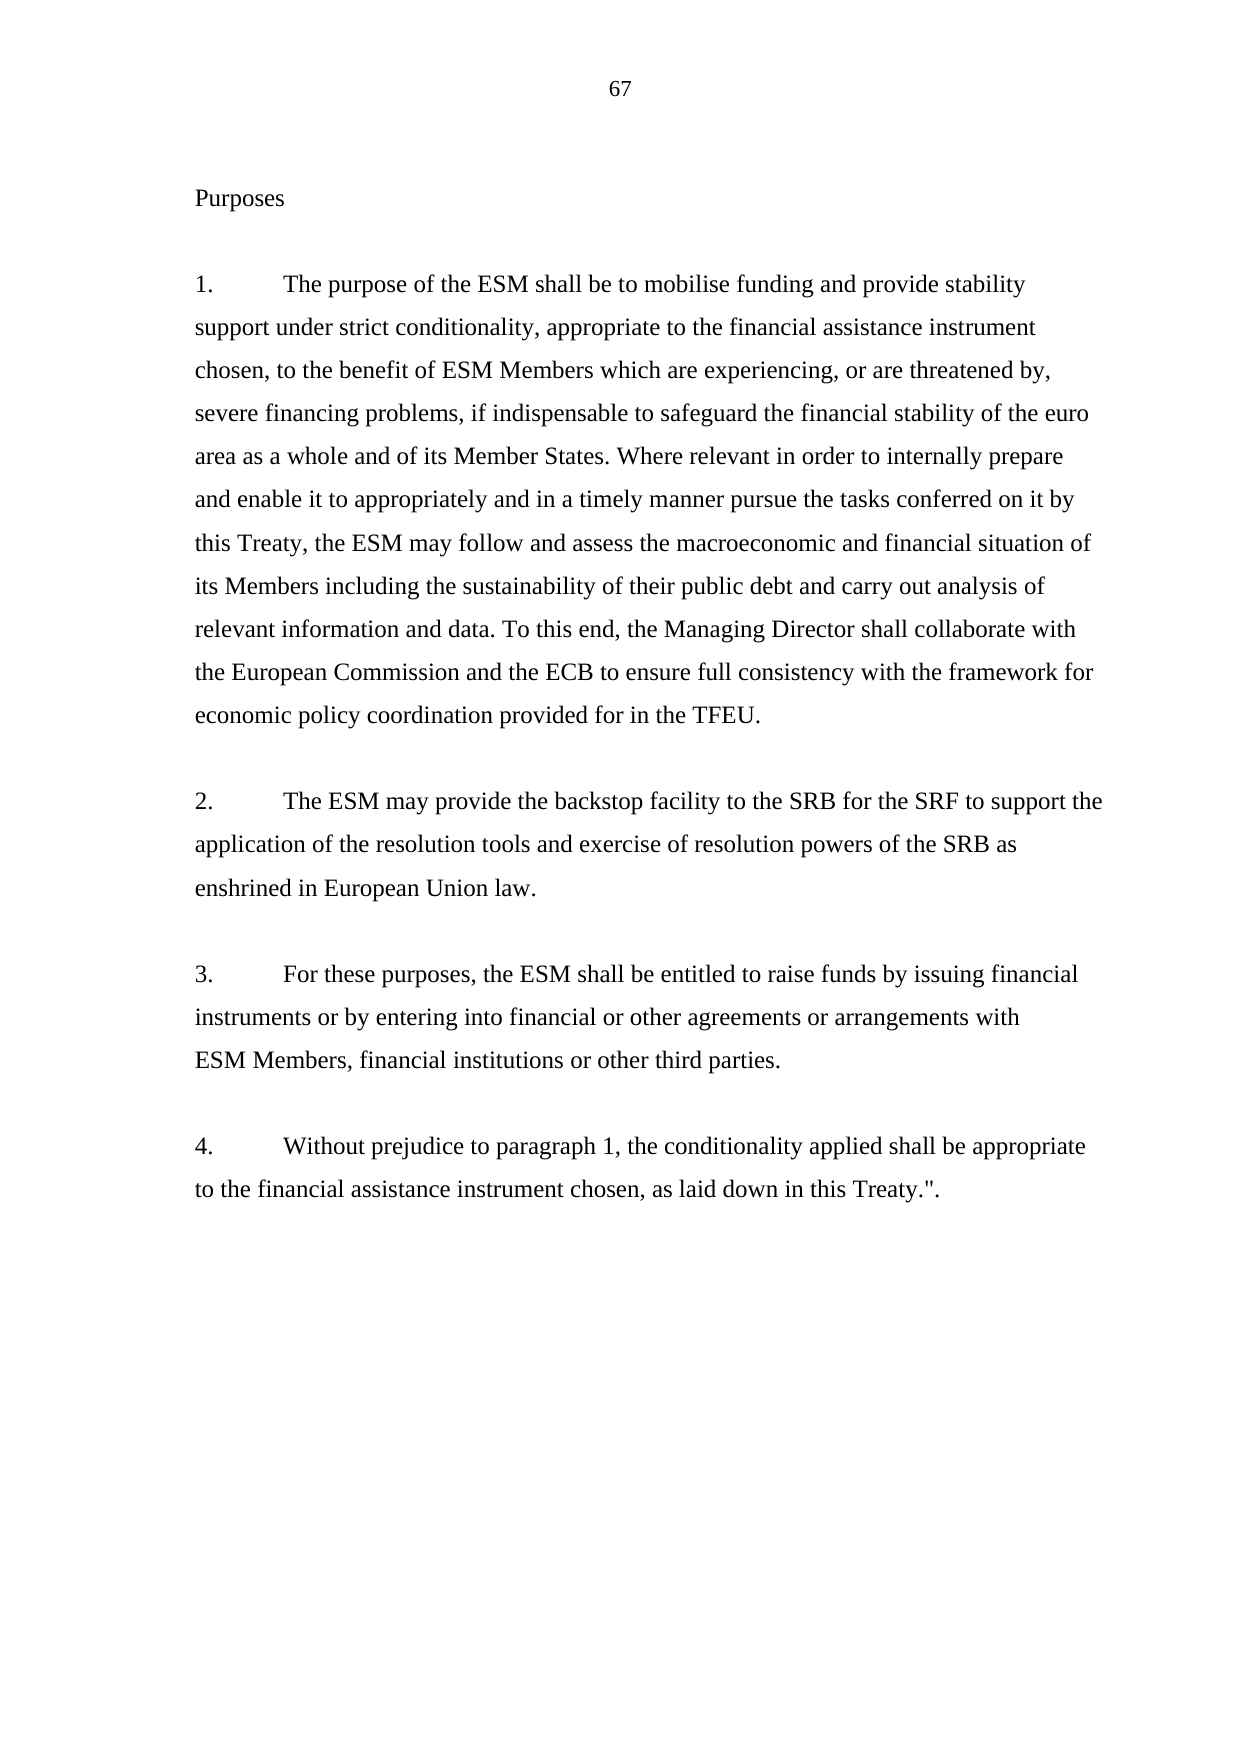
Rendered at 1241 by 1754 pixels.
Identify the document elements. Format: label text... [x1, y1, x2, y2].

text 1. The purpose of the ESM shall be to mobilise funding and provide stability support under strict conditionality, appropriate to the financial assistance instrument chosen, to the benefit of ESM Members which are experiencing, or are threatened by, severe financing problems, if indispensable to safeguard the financial stability of the euro area as a whole and of its Member States. Where relevant in order to internally prepare and enable it to appropriately and in a timely manner pursue the tasks conferred on it by this Treaty, the ESM may follow and assess the macroeconomic and financial situation of its Members including the sustainability of their public debt and carry out analysis of relevant information and data. To this end, the Managing Director shall collaborate with the European Commission and the ECB to ensure full consistency with the framework for economic policy coordination provided for in the TFEU. [194, 269, 1105, 729]
text 4. Without prejudice to paragraph 1, the conditionality applied shall be appropriate to the financial assistance instrument chosen, as laid down in this Treaty.". [194, 1131, 1105, 1203]
text Purposes [194, 183, 1105, 211]
text 3. For these purposes, the ESM shall be entitled to raise funds by issuing financial instruments or by entering into financial or other agreements or arrangements with ESM Members, financial institutions or other third parties. [194, 959, 1105, 1074]
text 2. The ESM may provide the backstop facility to the SRB for the SRF to support the application of the resolution tools and exercise of resolution powers of the SRB as enshrined in European Union law. [194, 786, 1105, 901]
